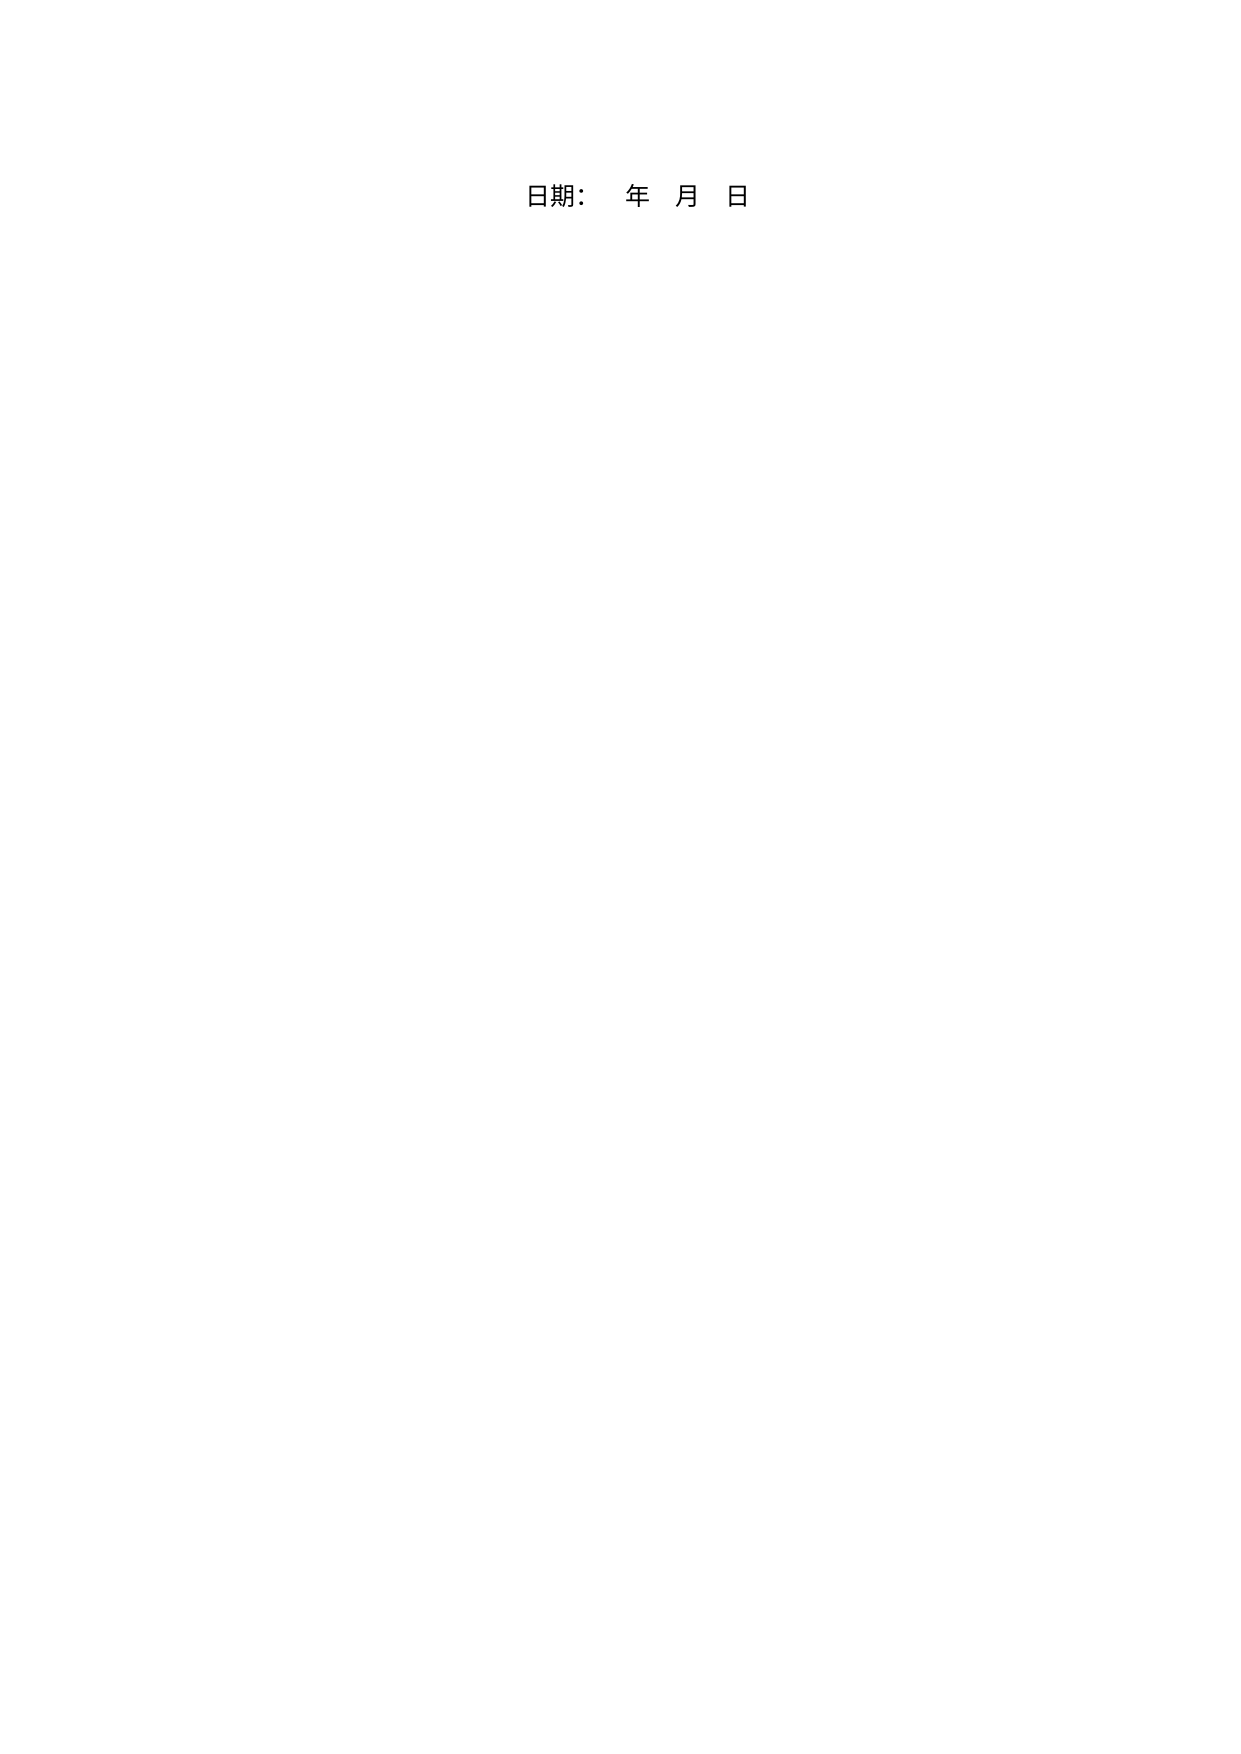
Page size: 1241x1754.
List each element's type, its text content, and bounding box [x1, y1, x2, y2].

text 日期： 年 月 日 [187, 162, 1053, 227]
